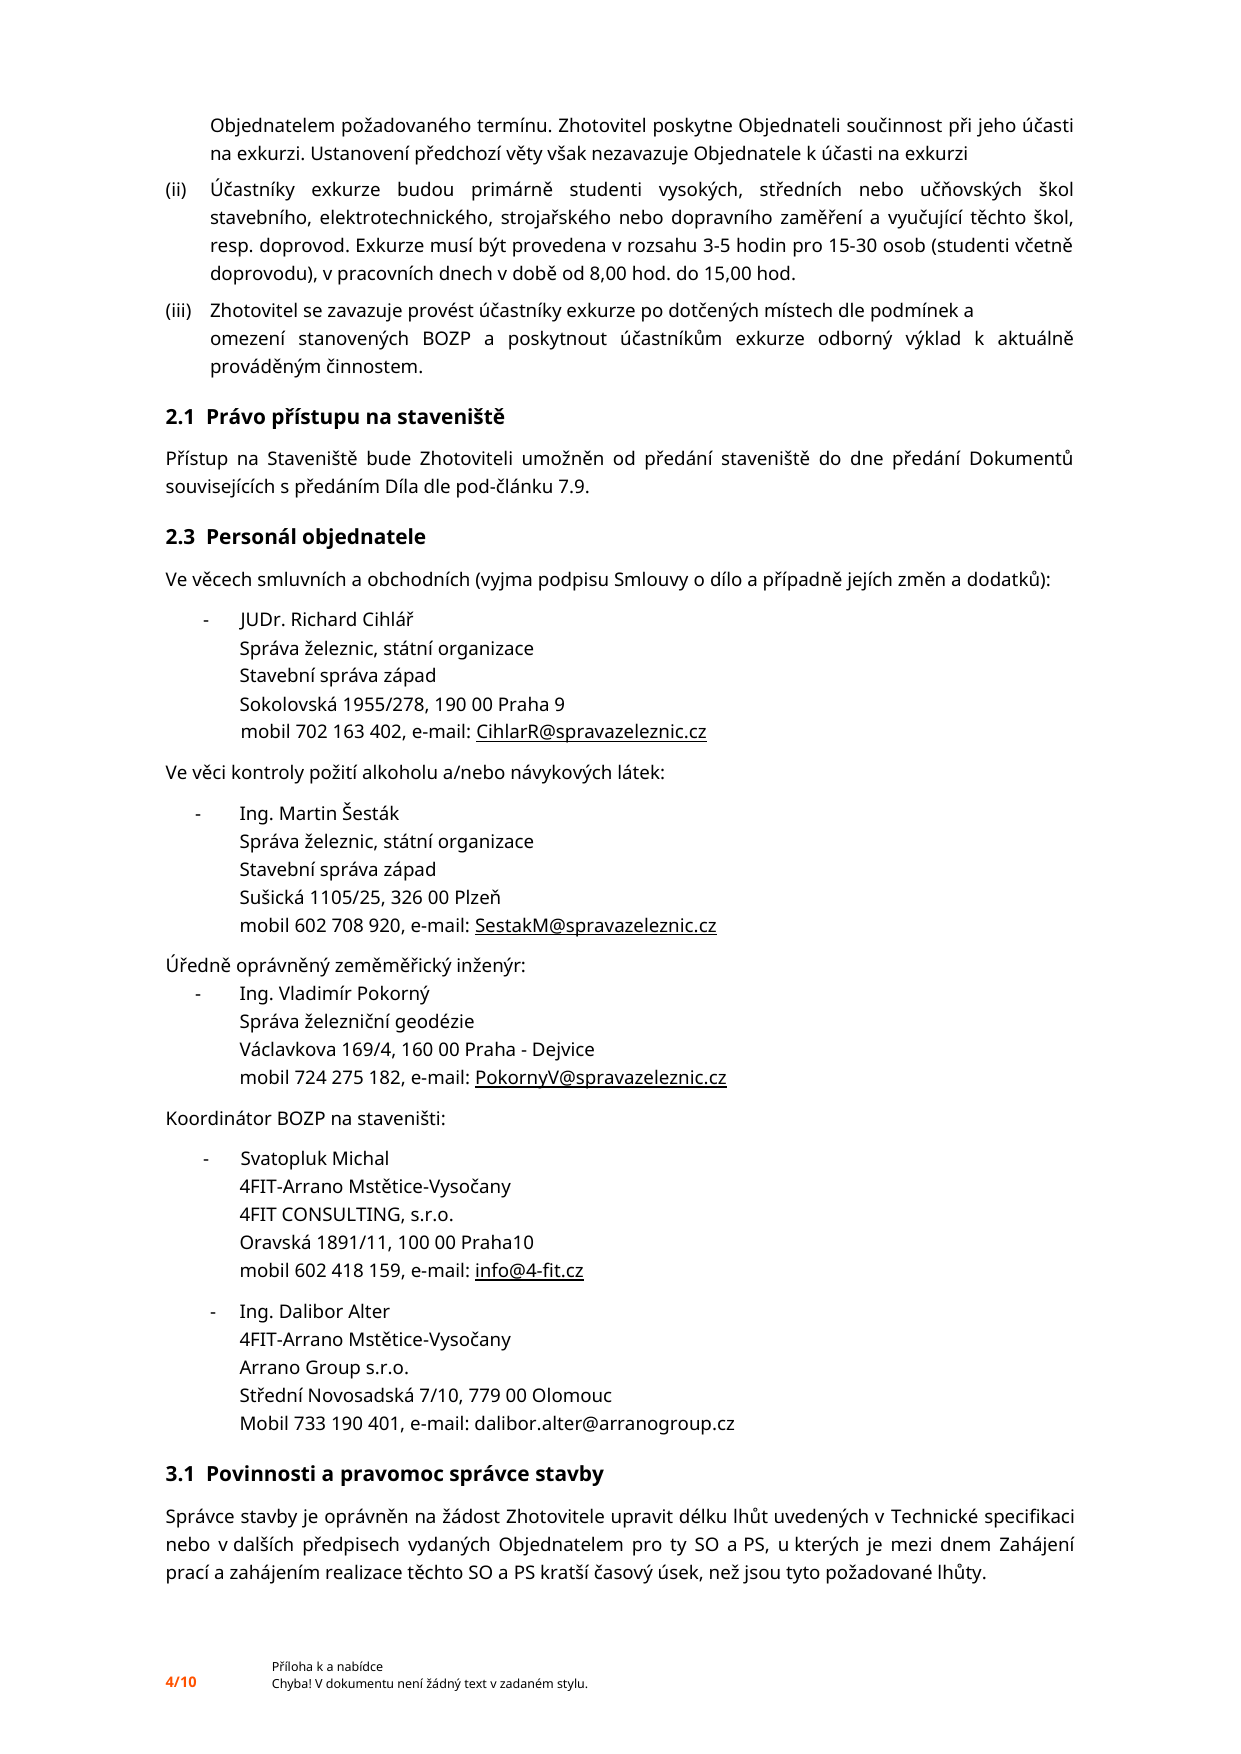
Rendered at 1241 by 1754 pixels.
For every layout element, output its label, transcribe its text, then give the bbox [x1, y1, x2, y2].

list Zhotovitel se zavazuje provést účastníky exkurze po dotčených místech dle podmínek a [165, 297, 1075, 322]
text Stavební správa západ [239, 856, 1075, 881]
text 3.1 Povinnosti a pravomoc správce stavby [165, 1459, 1075, 1488]
text Správa železnic, státní organizace [165, 635, 1075, 660]
text Správa železniční geodézie [165, 1008, 1075, 1034]
text 2.3 Personál objednatele [165, 522, 1075, 551]
text mobil 702 163 402, e-mail: CihlarR@spravazeleznic.cz [240, 719, 1075, 744]
list JUDr. Richard Cihlář [203, 607, 1075, 632]
text Přístup na Staveniště bude Zhotoviteli umožněn od předání staveniště do dne předání Dokumentů souvisejících s předáním Díla dle pod-článku 7.9. [165, 446, 1075, 499]
text Václavkova 169/4, 160 00 Praha - Dejvice [165, 1037, 1075, 1062]
text Ve věcech smluvních a obchodních (vyjma podpisu Smlouvy o dílo a případně jejích změn a dodatků): [165, 566, 1075, 592]
text 4FIT-Arrano Mstětice-Vysočany [210, 1326, 1075, 1352]
text mobil 602 418 159, e-mail: info@4-fit.cz [165, 1258, 1075, 1283]
text Mobil 733 190 401, e-mail: dalibor.alter@arranogroup.cz [210, 1410, 1075, 1436]
text Správce stavby je oprávněn na žádost Zhotovitele upravit délku lhůt uvedených v Technické specifikaci nebo v dalších předpisech vydaných Objednatelem pro ty SO a PS, u kterých je mezi dnem Zahájení prací a zahájením realizace těchto SO a PS kratší časový úsek, než jsou tyto požadované lhůty. [165, 1503, 1075, 1584]
text Koordinátor BOZP na staveništi: [165, 1105, 1075, 1131]
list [165, 112, 1075, 166]
text Arrano Group s.r.o. [210, 1354, 1075, 1380]
text Stavební správa západ [239, 663, 1075, 688]
text mobil 602 708 920, e-mail: SestakM@spravazeleznic.cz [165, 912, 1075, 937]
list Svatopluk Michal [203, 1146, 1075, 1171]
text - Ing. Dalibor Alter [210, 1298, 1075, 1324]
text - Ing. Vladimír Pokorný [195, 981, 1075, 1006]
text - Ing. Martin Šesták [195, 800, 1075, 825]
text 4FIT CONSULTING, s.r.o. [165, 1202, 1075, 1227]
text Sokolovská 1955/278, 190 00 Praha 9 [165, 691, 1075, 716]
text Úředně oprávněný zeměměřický inženýr: [165, 952, 1075, 978]
text Správa železnic, státní organizace [165, 828, 1075, 853]
text Ve věci kontroly požití alkoholu a/nebo návykových látek: [165, 759, 1075, 785]
text Sušická 1105/25, 326 00 Plzeň [239, 884, 1075, 909]
text Střední Novosadská 7/10, 779 00 Olomouc [210, 1382, 1075, 1408]
list Účastníky exkurze budou primárně studenti vysokých, středních nebo učňovských škol stavebního, elektrotechnického, strojařského nebo dopravního zaměření a vyučující těchto škol, resp. doprovod. Exkurze musí být provedena v rozsahu 3-5 hodin pro 15-30 osob (studenti včetně doprovodu), v pracovních dnech v době od 8,00 hod. do 15,00 hod. [165, 177, 1075, 286]
text 2.1 Právo přístupu na staveniště [165, 402, 1075, 430]
text Oravská 1891/11, 100 00 Praha10 [165, 1230, 1075, 1255]
text 4FIT-Arrano Mstětice-Vysočany [165, 1174, 1075, 1199]
text omezení stanovených BOZP a poskytnout účastníkům exkurze odborný výklad k aktuálně prováděným činnostem. [210, 325, 1075, 378]
text mobil 724 275 182, e-mail: PokornyV@spravazeleznic.cz [165, 1064, 1075, 1090]
